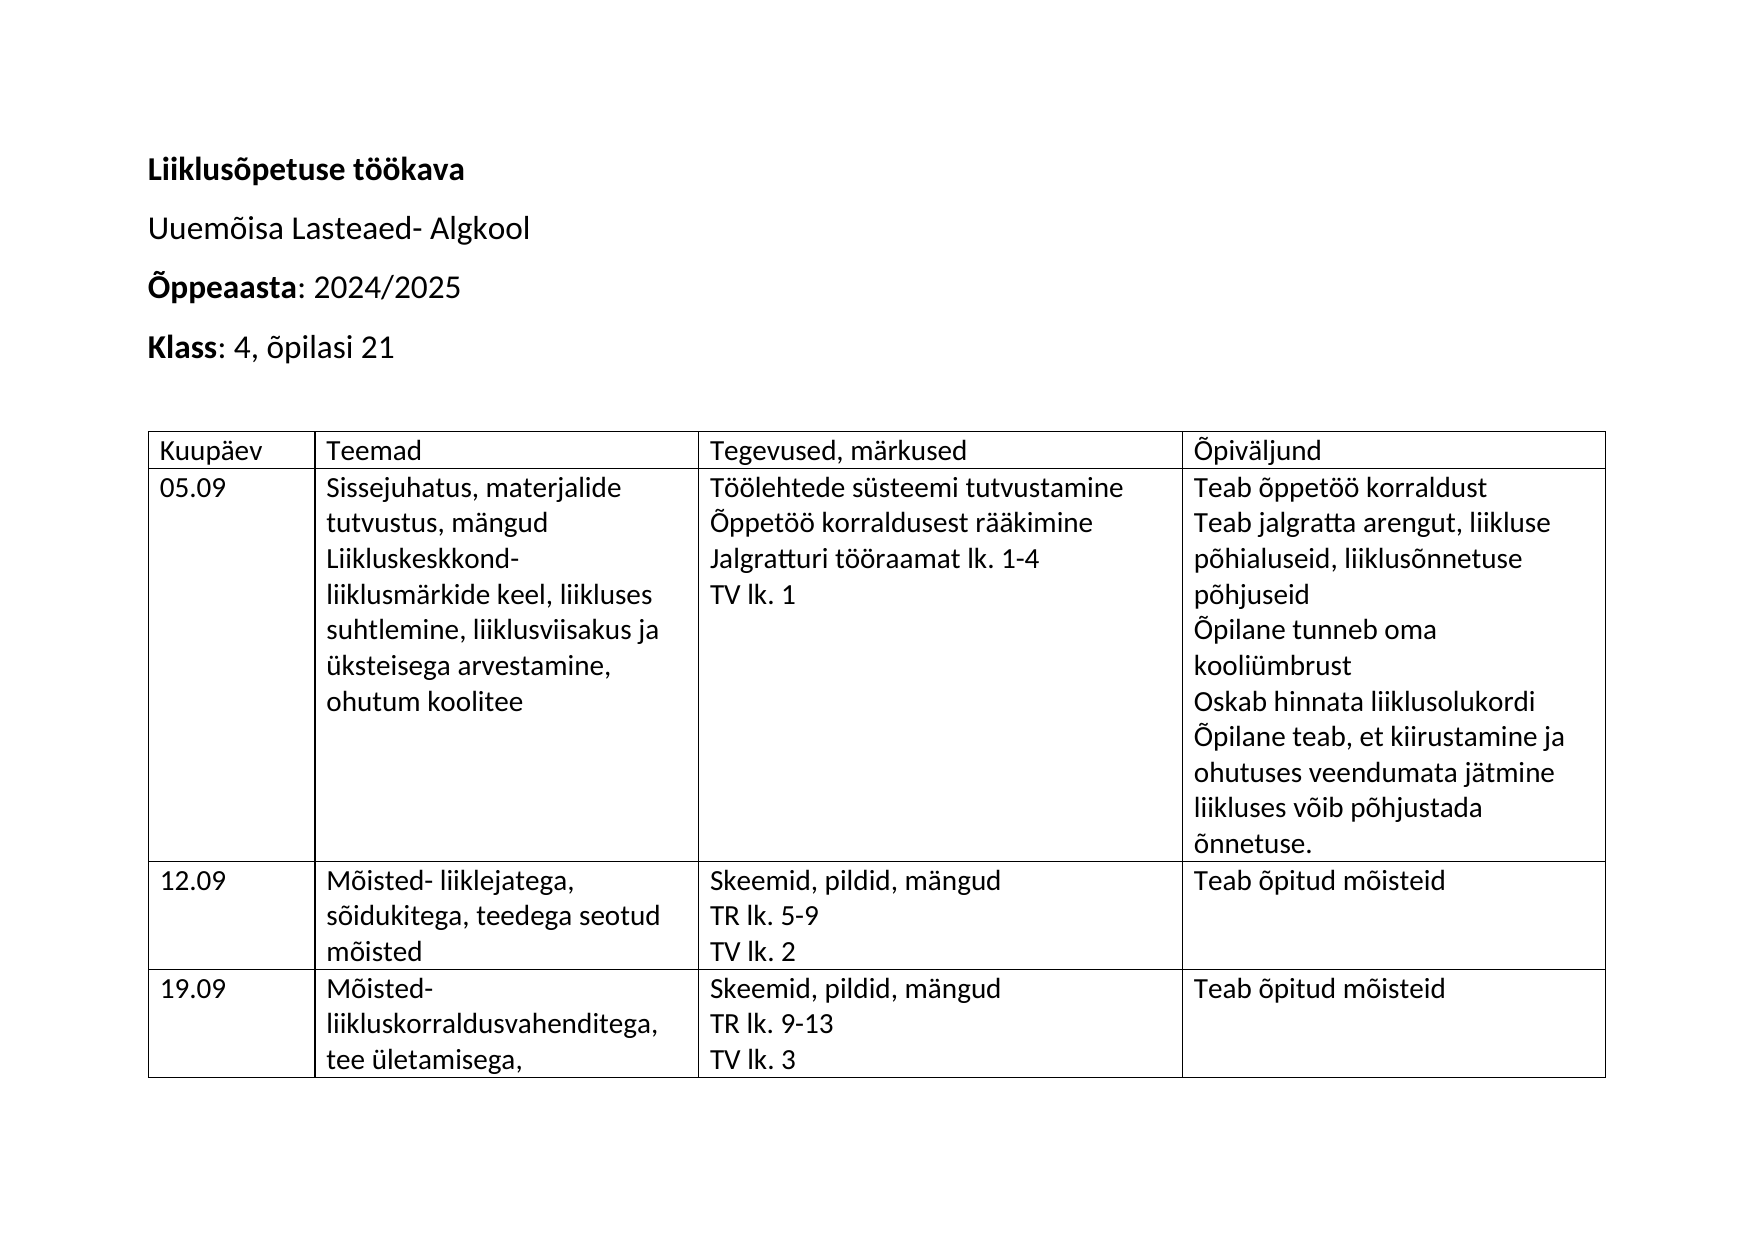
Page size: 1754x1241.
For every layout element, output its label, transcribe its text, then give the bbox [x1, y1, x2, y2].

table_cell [316, 970, 698, 1077]
table_cell Teab õpitud mõisteid [1183, 862, 1605, 969]
table_cell Teab õppetöö korraldust Teab jalgratta arengut, liikluse põhialuseid, liiklusõnnetuse põhjuseid Õpilane tunneb oma kooliümbrust Oskab hinnata liiklusolukordi Õpilane teab, et kiirustamine ja ohutuses veendumata jätmine liikluses võib põhjustada õnnetuse. [1183, 469, 1605, 861]
table_header Teemad [316, 432, 698, 468]
table_cell Mõisted- liiklejatega, sõidukitega, teedega seotud mõisted [316, 862, 698, 969]
table_cell 12.09 [149, 862, 314, 969]
table_header Õpiväljund [1183, 432, 1605, 468]
table_cell Töölehtede süsteemi tutvustamine Õppetöö korraldusest rääkimine Jalgratturi tööraamat lk. 1-4 TV lk. 1 [699, 469, 1182, 861]
text Õppeaasta: 2024/2025 [148, 266, 1606, 307]
text Liiklusõpetuse töökava [148, 148, 1606, 188]
table_cell Skeemid, pildid, mängud TR lk. 5-9 TV lk. 2 [699, 862, 1182, 969]
table_header Tegevused, märkused [699, 432, 1182, 468]
table_cell 05.09 [149, 469, 314, 861]
text Klass: 4, õpilasi 21 [148, 326, 1606, 367]
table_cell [1183, 970, 1605, 1077]
table_cell 19.09 [149, 970, 314, 1077]
table_cell Sissejuhatus, materjalide tutvustus, mängud Liikluskeskkond- liiklusmärkide keel, liikluses suhtlemine, liiklusviisakus ja üksteisega arvestamine, ohutum koolitee [316, 469, 698, 861]
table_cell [699, 970, 1182, 1077]
table_header Kuupäev [149, 432, 314, 468]
text Uuemõisa Lasteaed- Algkool [148, 207, 1606, 248]
